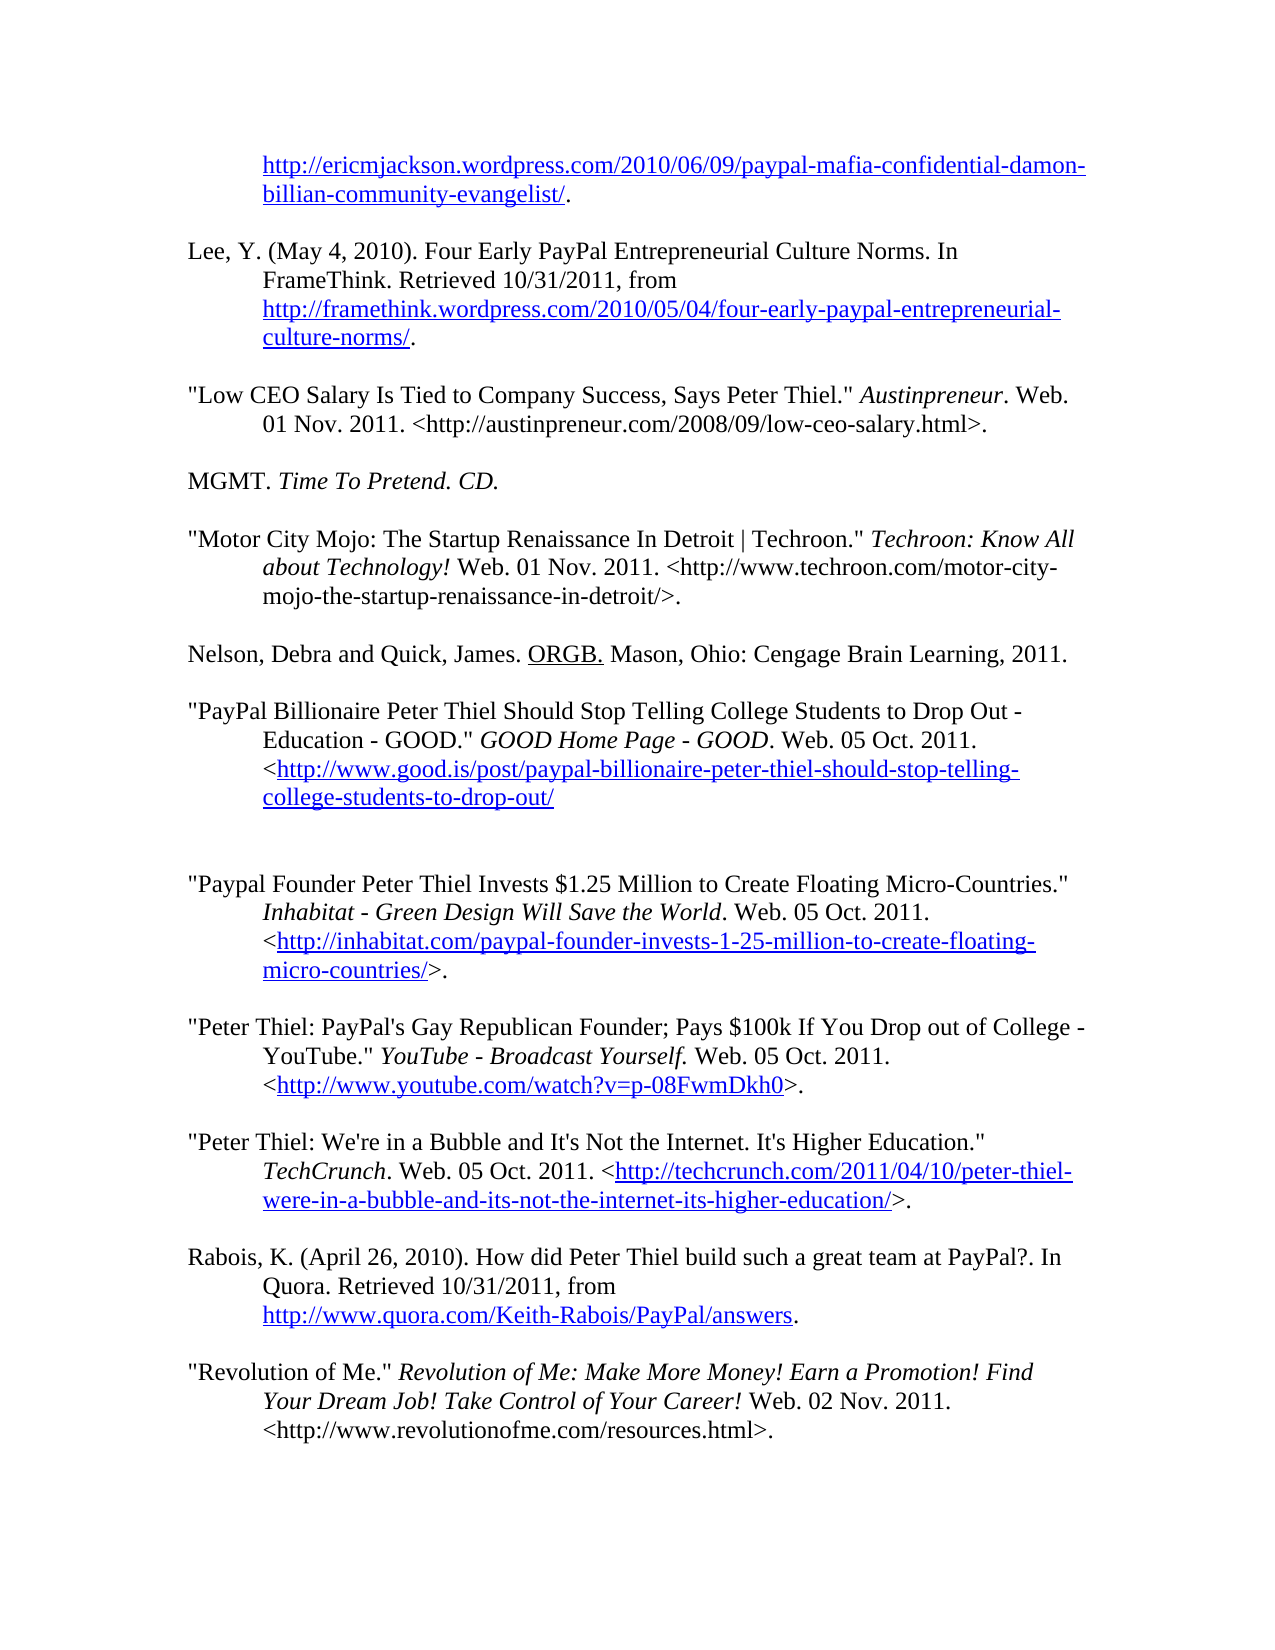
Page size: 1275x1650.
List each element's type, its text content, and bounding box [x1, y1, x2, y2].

text "PayPal Billionaire Peter Thiel Should Stop Telling College Students to Drop Out - Education - GOOD." GOOD Home Page - GOOD. Web. 05 Oct. 2011. <http://www.good.is/post/paypal-billionaire-peter-thiel-should-stop-telling-college-students-to-drop-out/ [187, 696, 1087, 811]
text "Motor City Mojo: The Startup Renaissance In Detroit | Techroon." Techroon: Know All about Technology! Web. 01 Nov. 2011. <http://www.techroon.com/motor-city-mojo-the-startup-renaissance-in-detroit/>. [187, 524, 1087, 610]
text Nelson, Debra and Quick, James. ORGB. Mason, Ohio: Cengage Brain Learning, 2011. [187, 639, 1087, 667]
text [187, 150, 1087, 207]
text "Low CEO Salary Is Tied to Company Success, Says Peter Thiel." Austinpreneur. Web. 01 Nov. 2011. <http://austinpreneur.com/2008/09/low-ceo-salary.html>. [187, 380, 1087, 437]
text "Paypal Founder Peter Thiel Invests $1.25 Million to Create Floating Micro-Countries." Inhabitat - Green Design Will Save the World. Web. 05 Oct. 2011. <http://inhabitat.com/paypal-founder-invests-1-25-million-to-create-floating-micro-countries/>. [187, 869, 1087, 984]
text Rabois, K. (April 26, 2010). How did Peter Thiel build such a great team at PayPal?. In Quora. Retrieved 10/31/2011, from http://www.quora.com/Keith-Rabois/PayPal/answers. [187, 1242, 1087, 1329]
text Lee, Y. (May 4, 2010). Four Early PayPal Entrepreneurial Culture Norms. In FrameThink. Retrieved 10/31/2011, from http://framethink.wordpress.com/2010/05/04/four-early-paypal-entrepreneurial-culture-norms/. [187, 236, 1087, 351]
text "Revolution of Me." Revolution of Me: Make More Money! Earn a Promotion! Find Your Dream Job! Take Control of Your Career! Web. 02 Nov. 2011. <http://www.revolutionofme.com/resources.html>. [187, 1357, 1087, 1444]
text "Peter Thiel: PayPal's Gay Republican Founder; Pays $100k If You Drop out of College - YouTube." YouTube - Broadcast Yourself. Web. 05 Oct. 2011. <http://www.youtube.com/watch?v=p-08FwmDkh0>. [187, 1012, 1087, 1099]
text MGMT. Time To Pretend. CD. [187, 466, 1087, 495]
text "Peter Thiel: We're in a Bubble and It's Not the Internet. It's Higher Education." TechCrunch. Web. 05 Oct. 2011. <http://techcrunch.com/2011/04/10/peter-thiel-were-in-a-bubble-and-its-not-the-internet-its-higher-education/>. [187, 1127, 1087, 1214]
